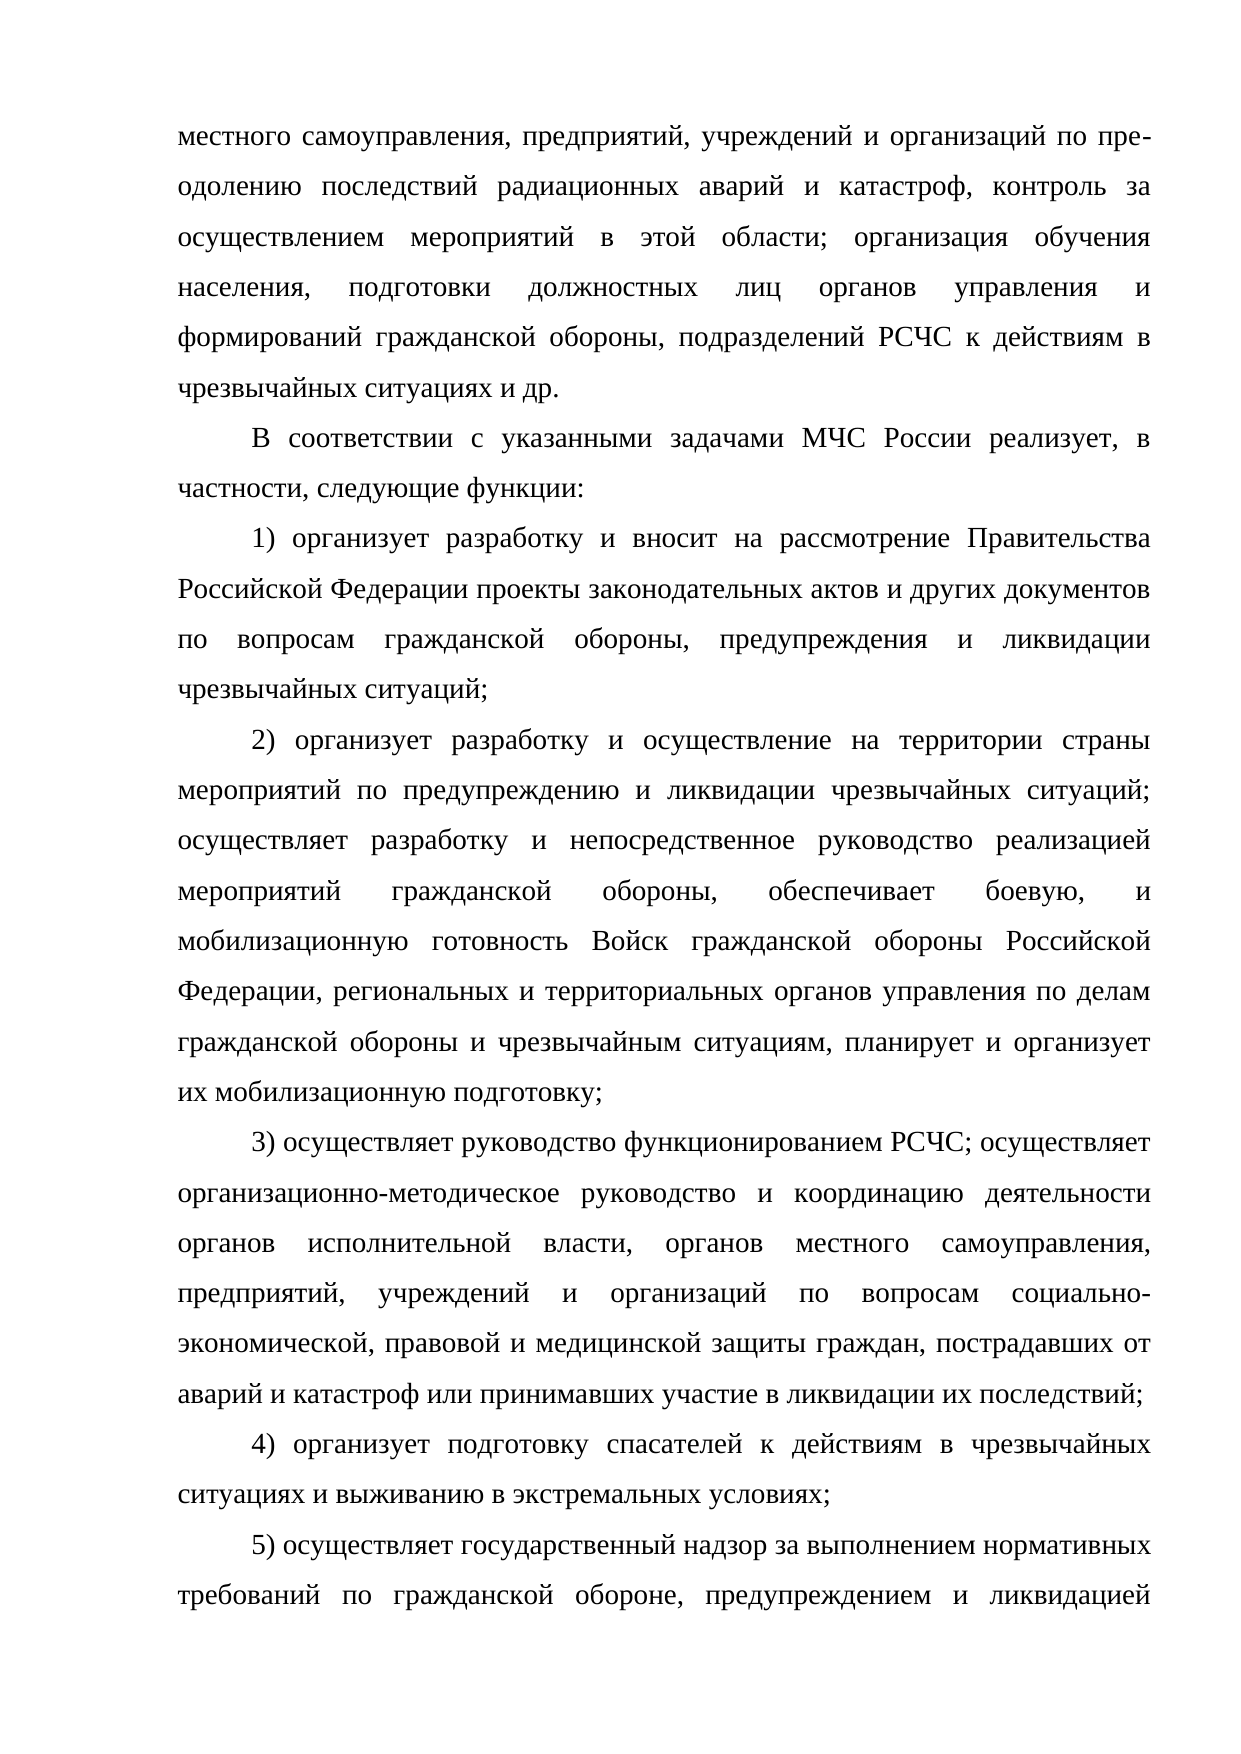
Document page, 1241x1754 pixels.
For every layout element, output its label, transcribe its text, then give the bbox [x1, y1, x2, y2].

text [177, 118, 1152, 403]
text 1) организует разработку и вносит на рассмотрение Правительства Российской Федерации проекты законодательных актов и других документов по вопросам гражданской обороны, предупреждения и ликвидации чрезвычайных ситуаций; [177, 521, 1152, 705]
text 4) организует подготовку спасателей к действиям в чрезвычайных ситуациях и выживанию в экстремальных условиях; [177, 1426, 1152, 1510]
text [177, 1527, 1152, 1611]
text 3) осуществляет руководство функционированием РСЧС; осуществляет организационно-методическое руководство и координацию деятельности органов исполнительной власти, органов местного самоуправления, предприятий, учреждений и организаций по вопросам социально-экономической, правовой и медицинской защиты граждан, пострадавших от аварий и катастроф или принимавших участие в ликвидации их последствий; [177, 1124, 1152, 1409]
text В соответствии с указанными задачами МЧС России реализует, в частности, следующие функции: [177, 420, 1152, 504]
text 2) организует разработку и осуществление на территории страны мероприятий по предупреждению и ликвидации чрезвычайных ситуаций; осуществляет разработку и непосредственное руководство реализацией мероприятий гражданской обороны, обеспечивает боевую, и мобилизационную готовность Войск гражданской обороны Российской Федерации, региональных и территориальных органов управления по делам гражданской обороны и чрезвычайным ситуациям, планирует и организует их мобилизационную подготовку; [177, 722, 1152, 1108]
